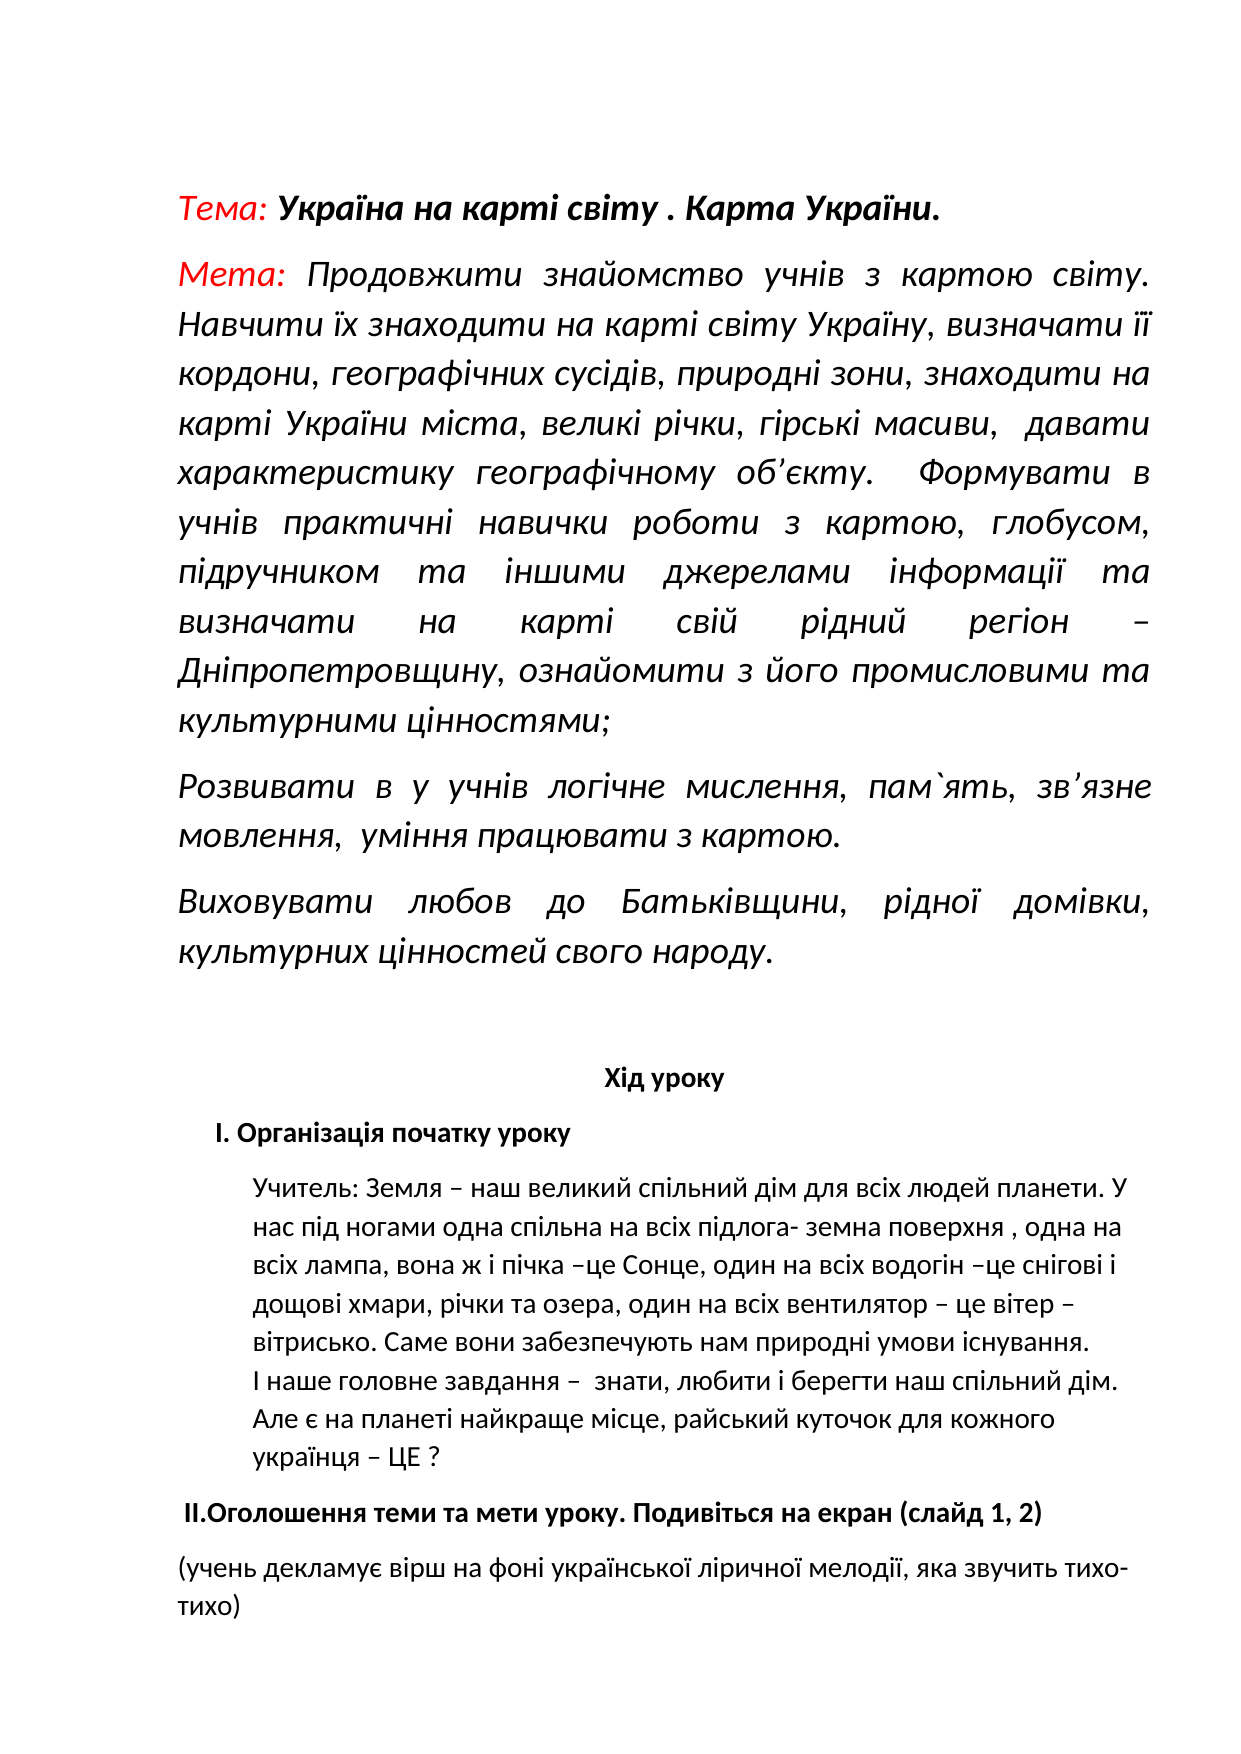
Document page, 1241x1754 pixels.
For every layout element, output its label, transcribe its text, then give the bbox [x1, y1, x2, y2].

text Виховувати любов до Батьківщини, рідної домівки, культурних цінностей свого народу. [177, 877, 1152, 973]
list Учитель: Земля – наш великий спільний дім для всіх людей планети. У нас під ногами одна спільна на всіх підлога- земна поверхня , одна на всіх лампа, вона ж і пічка –це Сонце, один на всіх водогін –це снігові і дощові хмари, річки та озера, один на всіх вентилятор – це вітер – вітрисько. Саме вони забезпечують нам природні умови існування. [252, 1169, 1152, 1359]
list І наше головне завдання – знати, любити і берегти наш спільний дім. Але є на планеті найкраще місце, райський куточок для кожного українця – ЦЕ ? [252, 1362, 1152, 1474]
text Мета: Продовжити знайомство учнів з картою світу. Навчити їх знаходити на карті світу Україну, визначати її кордони, географічних сусідів, природні зони, знаходити на карті України міста, великі річки, гірські масиви, давати характеристику географічному об’єкту. Формувати в учнів практичні навички роботи з картою, глобусом, підручником та іншими джерелами інформації та визначати на карті свій рідний регіон – Дніпропетровщину, ознайомити з його промисловими та культурними цінностями; [177, 250, 1152, 742]
text (учень декламує вірш на фоні української ліричної мелодії, яка звучить тихо-тихо) [177, 1549, 1152, 1623]
text І. Організація початку уроку [215, 1114, 1152, 1150]
text Хід уроку [177, 1059, 1152, 1095]
text Тема: Україна на карті світу . Карта України. [177, 184, 1152, 230]
text ІІ.Оголошення теми та мети уроку. Подивіться на екран (слайд 1, 2) [177, 1494, 1152, 1529]
text Розвивати в у учнів логічне мислення, пам`ять, зв’язне мовлення, уміння працювати з картою. [177, 762, 1152, 857]
